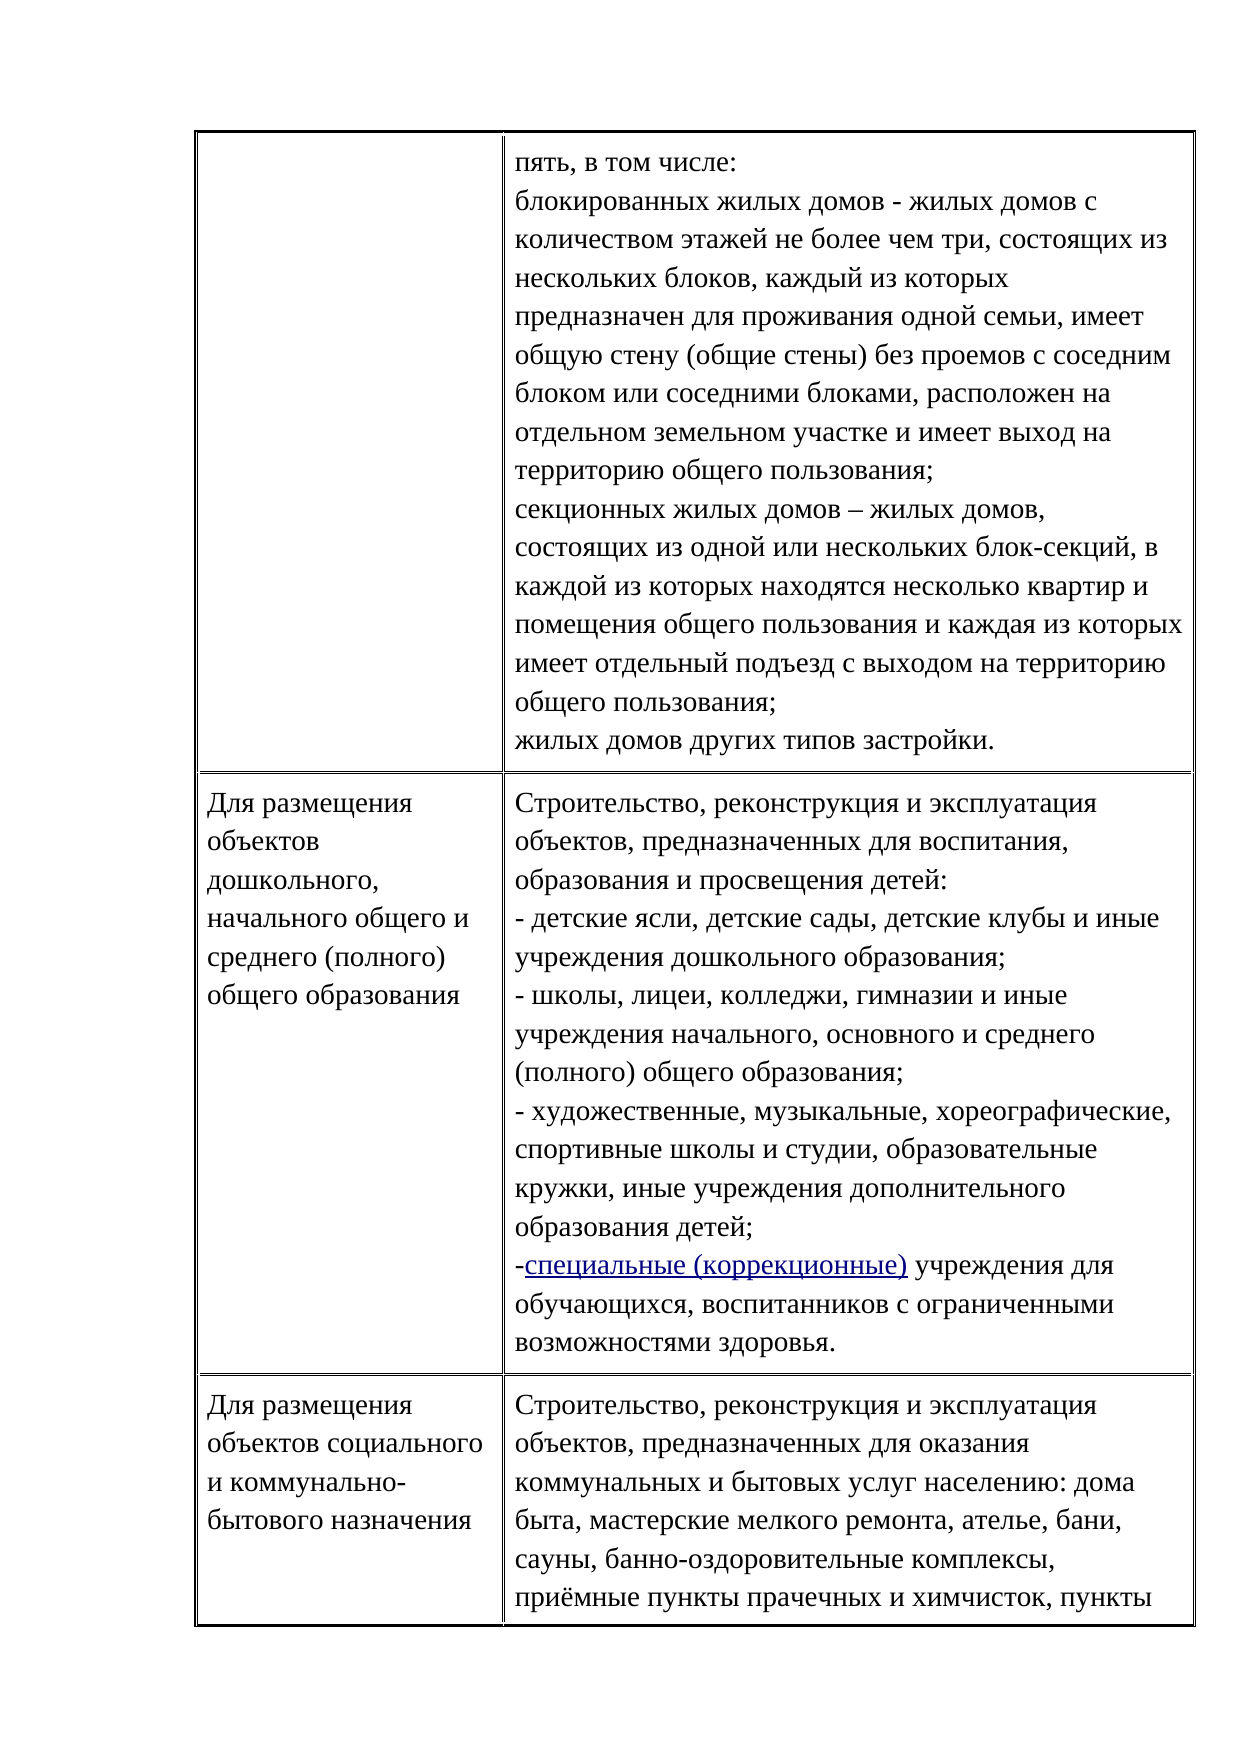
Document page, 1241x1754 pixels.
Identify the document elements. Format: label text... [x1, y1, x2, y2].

table_cell Для размещения объектов дошкольного, начального общего и среднего (полного) общего образования [196, 771, 504, 1373]
table_cell Строительство, реконструкция и эксплуатация объектов, предназначенных для воспитания, образования и просвещения детей: - детские ясли, детские сады, детские клубы и иные учреждения дошкольного образования; - школы, лицеи, колледжи, гимназии и иные учреждения начального, основного и среднего (полного) общего образования; - художественные, музыкальные, хореографические, спортивные школы и студии, образовательные кружки, иные учреждения дополнительного образования детей; -специальные (коррекционные) учреждения для обучающихся, воспитанников с ограниченными возможностями здоровья. [504, 771, 1194, 1373]
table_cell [504, 133, 1193, 771]
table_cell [504, 1373, 1194, 1624]
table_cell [198, 133, 504, 771]
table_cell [196, 1373, 504, 1624]
